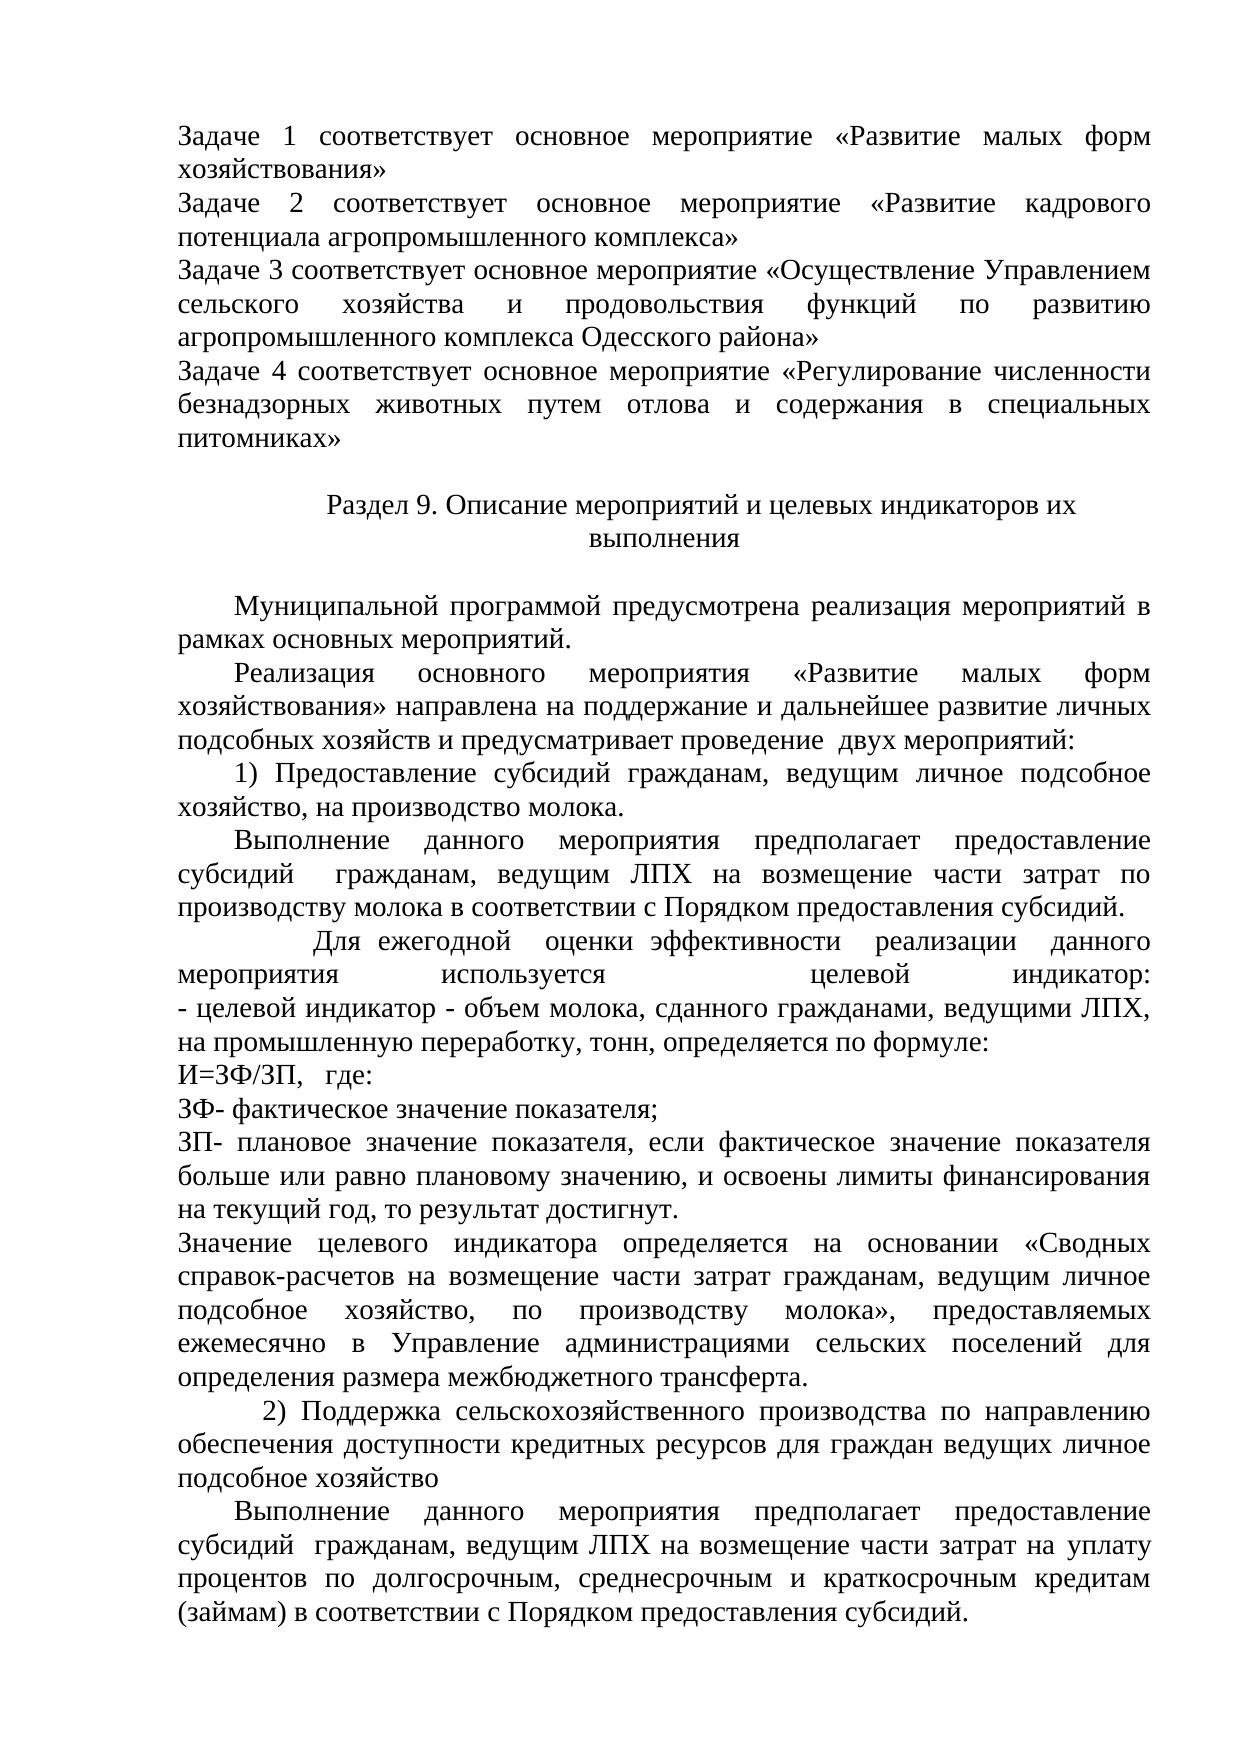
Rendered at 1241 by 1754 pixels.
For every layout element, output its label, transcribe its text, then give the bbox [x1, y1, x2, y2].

text 1) Предоставление субсидий гражданам, ведущим личное подсобное хозяйство, на производство молока. [177, 755, 1152, 822]
text 2) Поддержка сельскохозяйственного производства по направлению обеспечения доступности кредитных ресурсов для граждан ведущих личное подсобное хозяйство [177, 1393, 1152, 1493]
text Значение целевого индикатора определяется на основании «Сводных справок-расчетов на возмещение части затрат гражданам, ведущим личное подсобное хозяйство, по производству молока», предоставляемых ежемесячно в Управление администрациями сельских поселений для определения размера межбюджетного трансферта. [177, 1225, 1152, 1393]
text И=ЗФ/ЗП, где: [177, 1057, 1152, 1091]
text Реализация основного мероприятия «Развитие малых форм хозяйствования» направлена на поддержание и дальнейшее развитие личных подсобных хозяйств и предусматривает проведение двух мероприятий: [177, 655, 1152, 755]
text Муниципальной программой предусмотрена реализация мероприятий в рамках основных мероприятий. [177, 588, 1152, 655]
text Задаче 2 соответствует основное мероприятие «Развитие кадрового потенциала агропромышленного комплекса» [177, 185, 1152, 252]
text ЗП- плановое значение показателя, если фактическое значение показателя больше или равно плановому значению, и освоены лимиты финансирования на текущий год, то результат достигнут. [177, 1124, 1152, 1225]
text Задаче 1 соответствует основное мероприятие «Развитие малых форм хозяйствования» [177, 118, 1152, 185]
text Выполнение данного мероприятия предполагает предоставление субсидий гражданам, ведущим ЛПХ на возмещение части затрат на уплату процентов по долгосрочным, среднесрочным и краткосрочным кредитам (займам) в соответствии с Порядком предоставления субсидий. [177, 1493, 1152, 1627]
text Задаче 4 соответствует основное мероприятие «Регулирование численности безнадзорных животных путем отлова и содержания в специальных питомниках» [177, 353, 1152, 453]
text Для ежегодной оценки эффективности реализации данного мероприятия используется целевой индикатор: - целевой индикатор - объем молока, сданного гражданами, ведущими ЛПХ, на промышленную переработку, тонн, определяется по формуле: [177, 923, 1152, 1057]
text Задаче 3 соответствует основное мероприятие «Осуществление Управлением сельского хозяйства и продовольствия функций по развитию агропромышленного комплекса Одесского района» [177, 252, 1152, 353]
text ЗФ- фактическое значение показателя; [177, 1091, 1152, 1124]
text Раздел 9. Описание мероприятий и целевых индикаторов их выполнения [177, 487, 1152, 554]
text Выполнение данного мероприятия предполагает предоставление субсидий гражданам, ведущим ЛПХ на возмещение части затрат по производству молока в соответствии с Порядком предоставления субсидий. [177, 822, 1152, 923]
